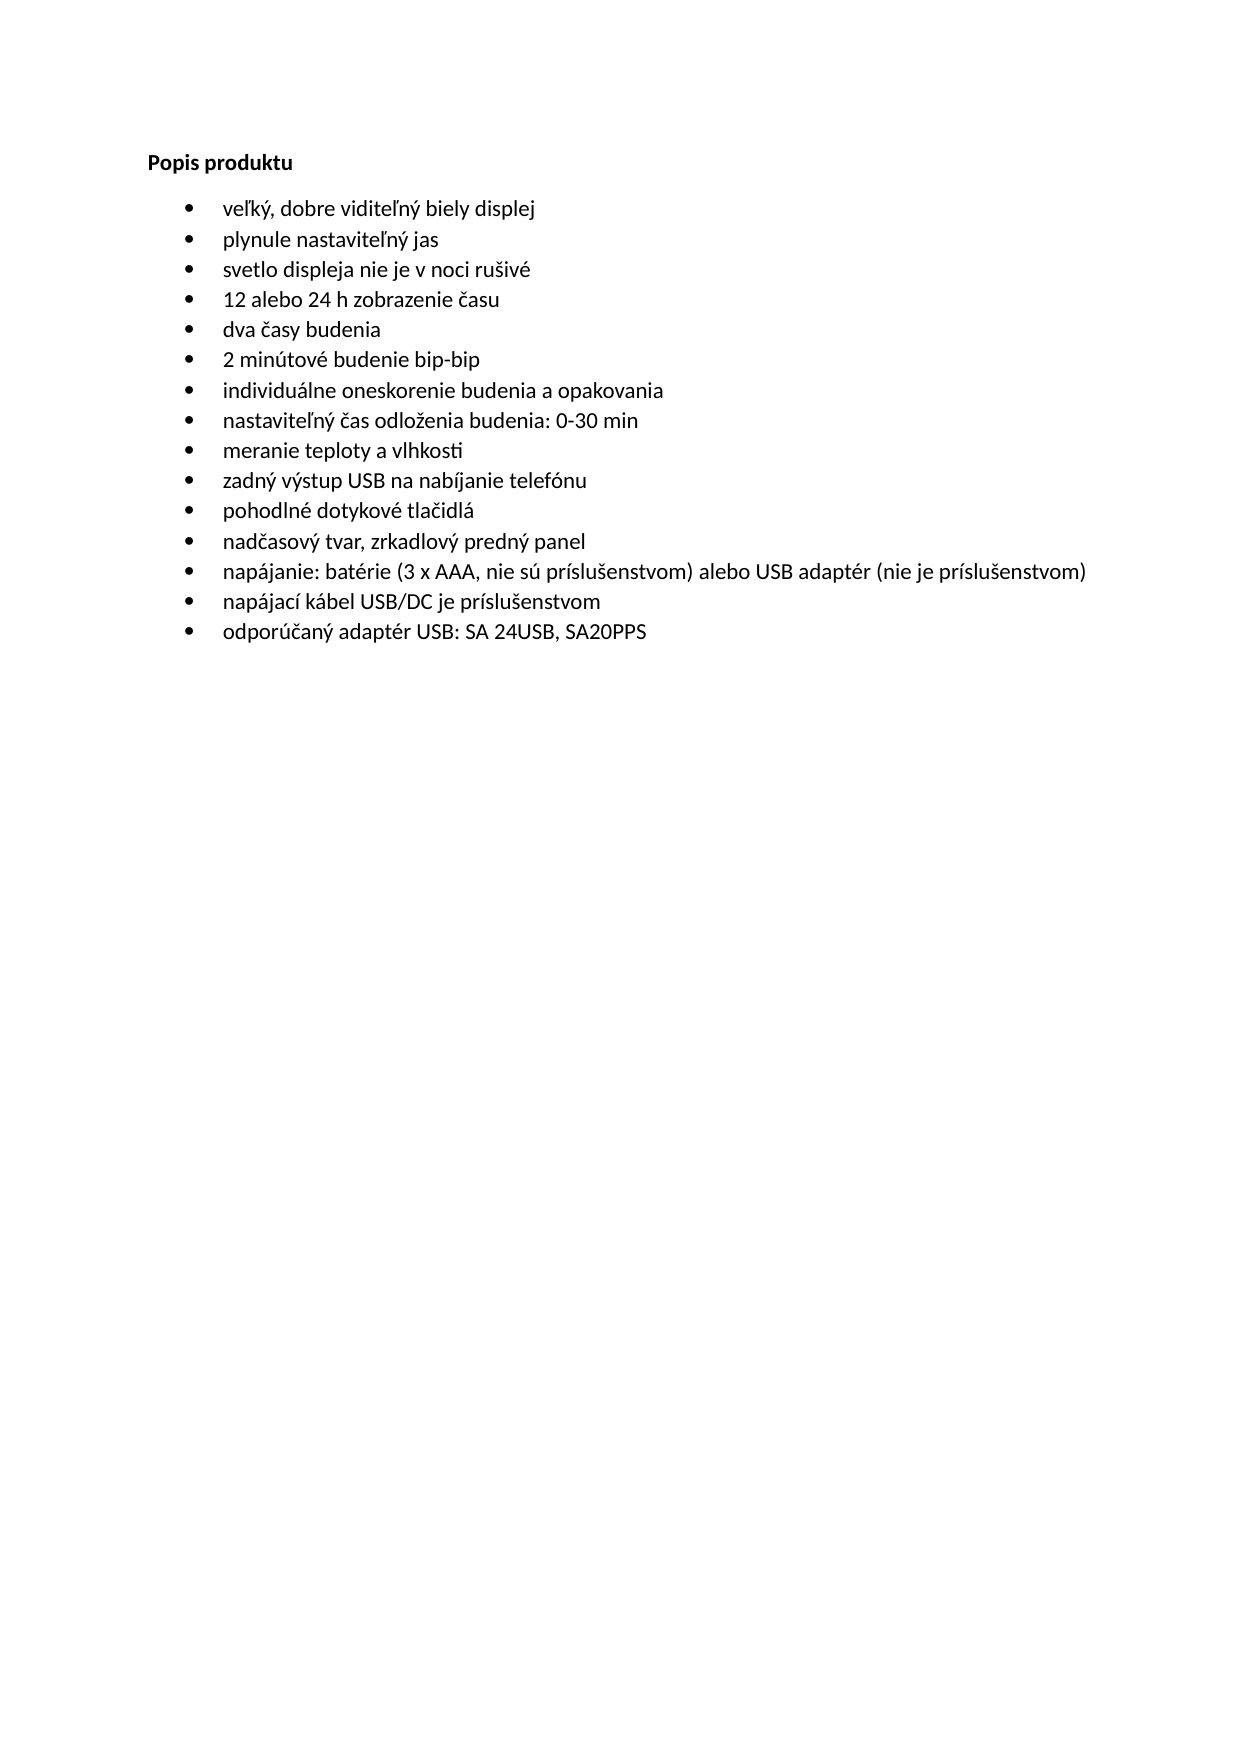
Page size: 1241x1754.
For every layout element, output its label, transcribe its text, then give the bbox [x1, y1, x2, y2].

list dva časy budenia [185, 315, 1093, 343]
list napájací kábel USB/DC je príslušenstvom [185, 587, 1093, 615]
list zadný výstup USB na nabíjanie telefónu [185, 466, 1093, 494]
list meranie teploty a vlhkosti [185, 436, 1093, 464]
list pohodlné dotykové tlačidlá [185, 497, 1093, 524]
list odporúčaný adaptér USB: SA 24USB, SA20PPS [185, 617, 1093, 645]
list napájanie: batérie (3 x AAA, nie sú príslušenstvom) alebo USB adaptér (nie je príslušenstvom) [185, 557, 1093, 585]
list veľký, dobre viditeľný biely displej [185, 194, 1093, 222]
list svetlo displeja nie je v noci rušivé [185, 255, 1093, 283]
list nastaviteľný čas odloženia budenia: 0-30 min [185, 406, 1093, 434]
list nadčasový tvar, zrkadlový predný panel [185, 527, 1093, 555]
list individuálne oneskorenie budenia a opakovania [185, 376, 1093, 404]
list 2 minútové budenie bip-bip [185, 346, 1093, 373]
list 12 alebo 24 h zobrazenie času [185, 285, 1093, 313]
list plynule nastaviteľný jas [185, 225, 1093, 253]
text Popis produktu [148, 148, 1093, 176]
